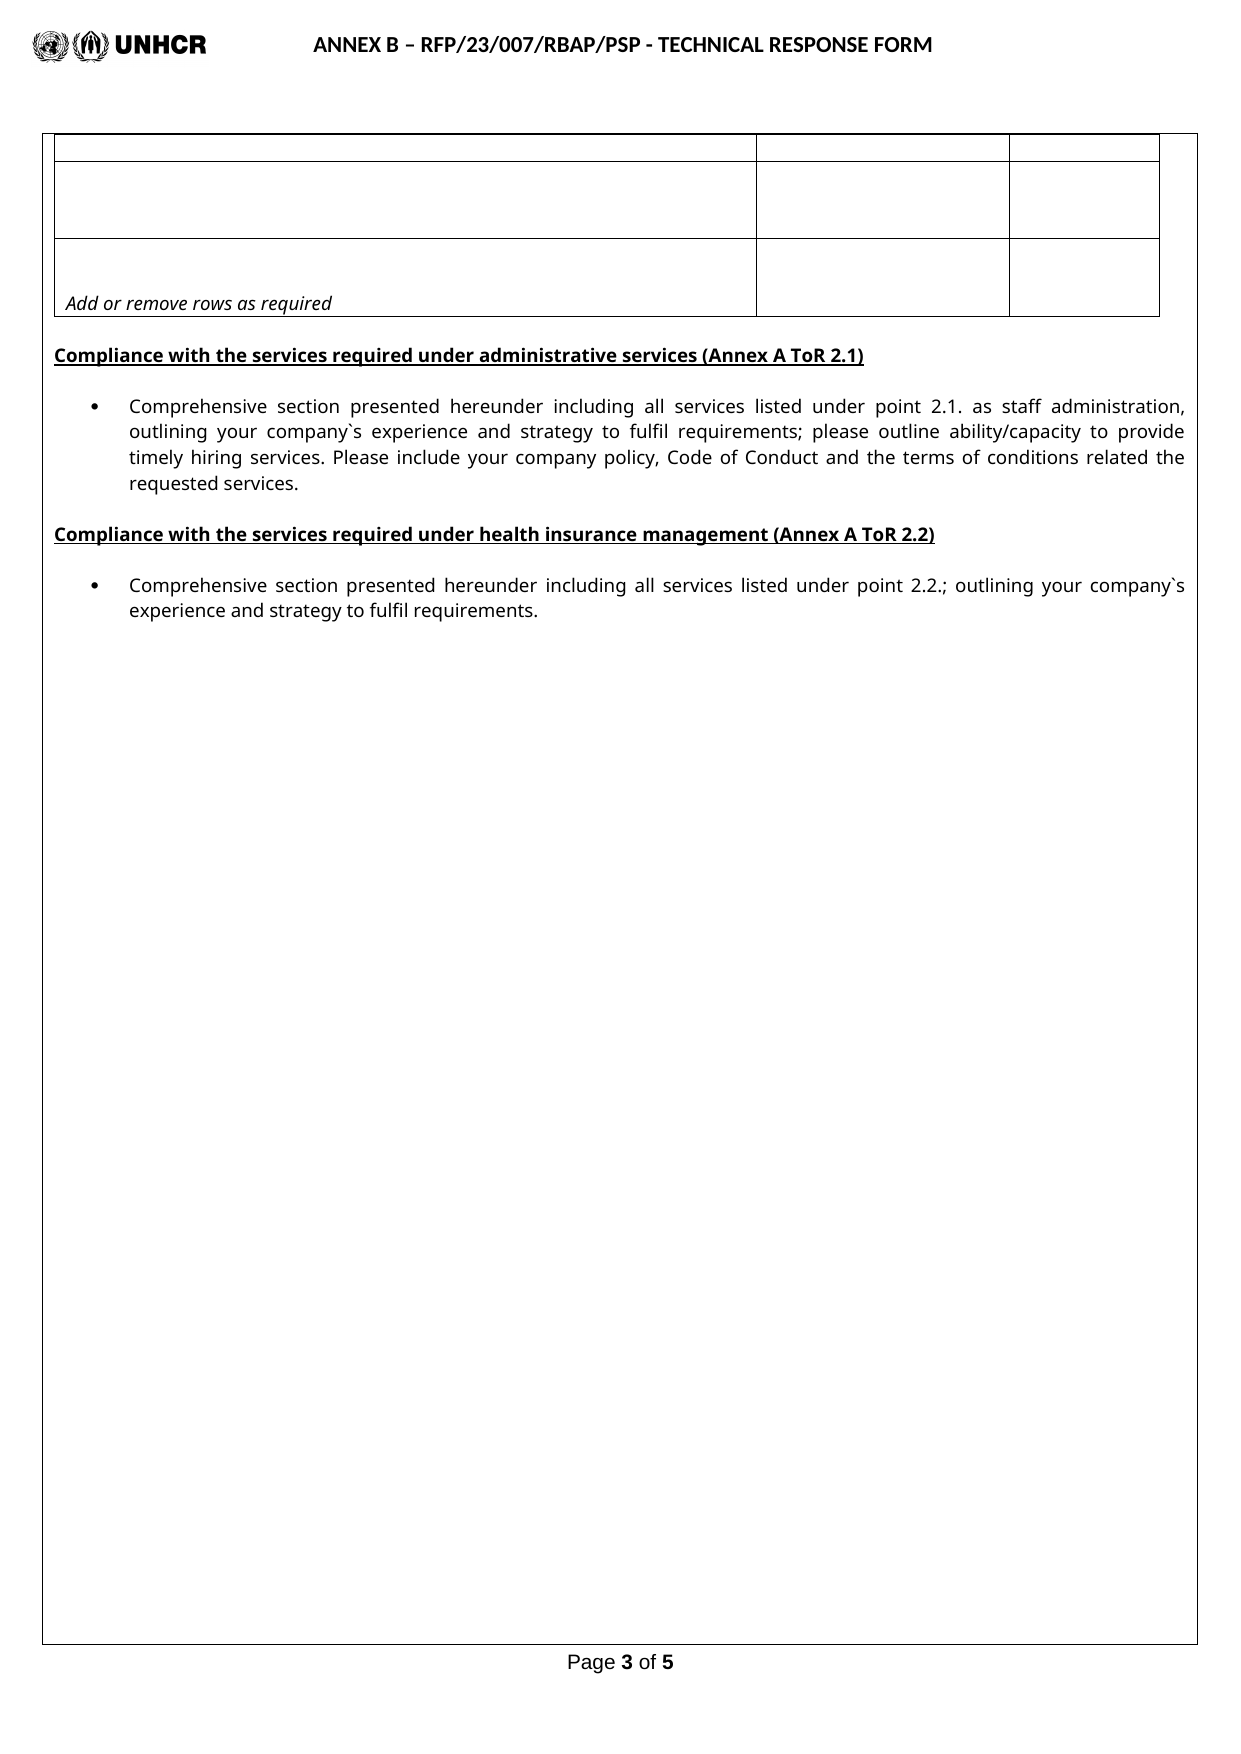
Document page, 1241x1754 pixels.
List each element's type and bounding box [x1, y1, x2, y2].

picture [31, 29, 210, 68]
table_cell [43, 134, 1197, 1644]
